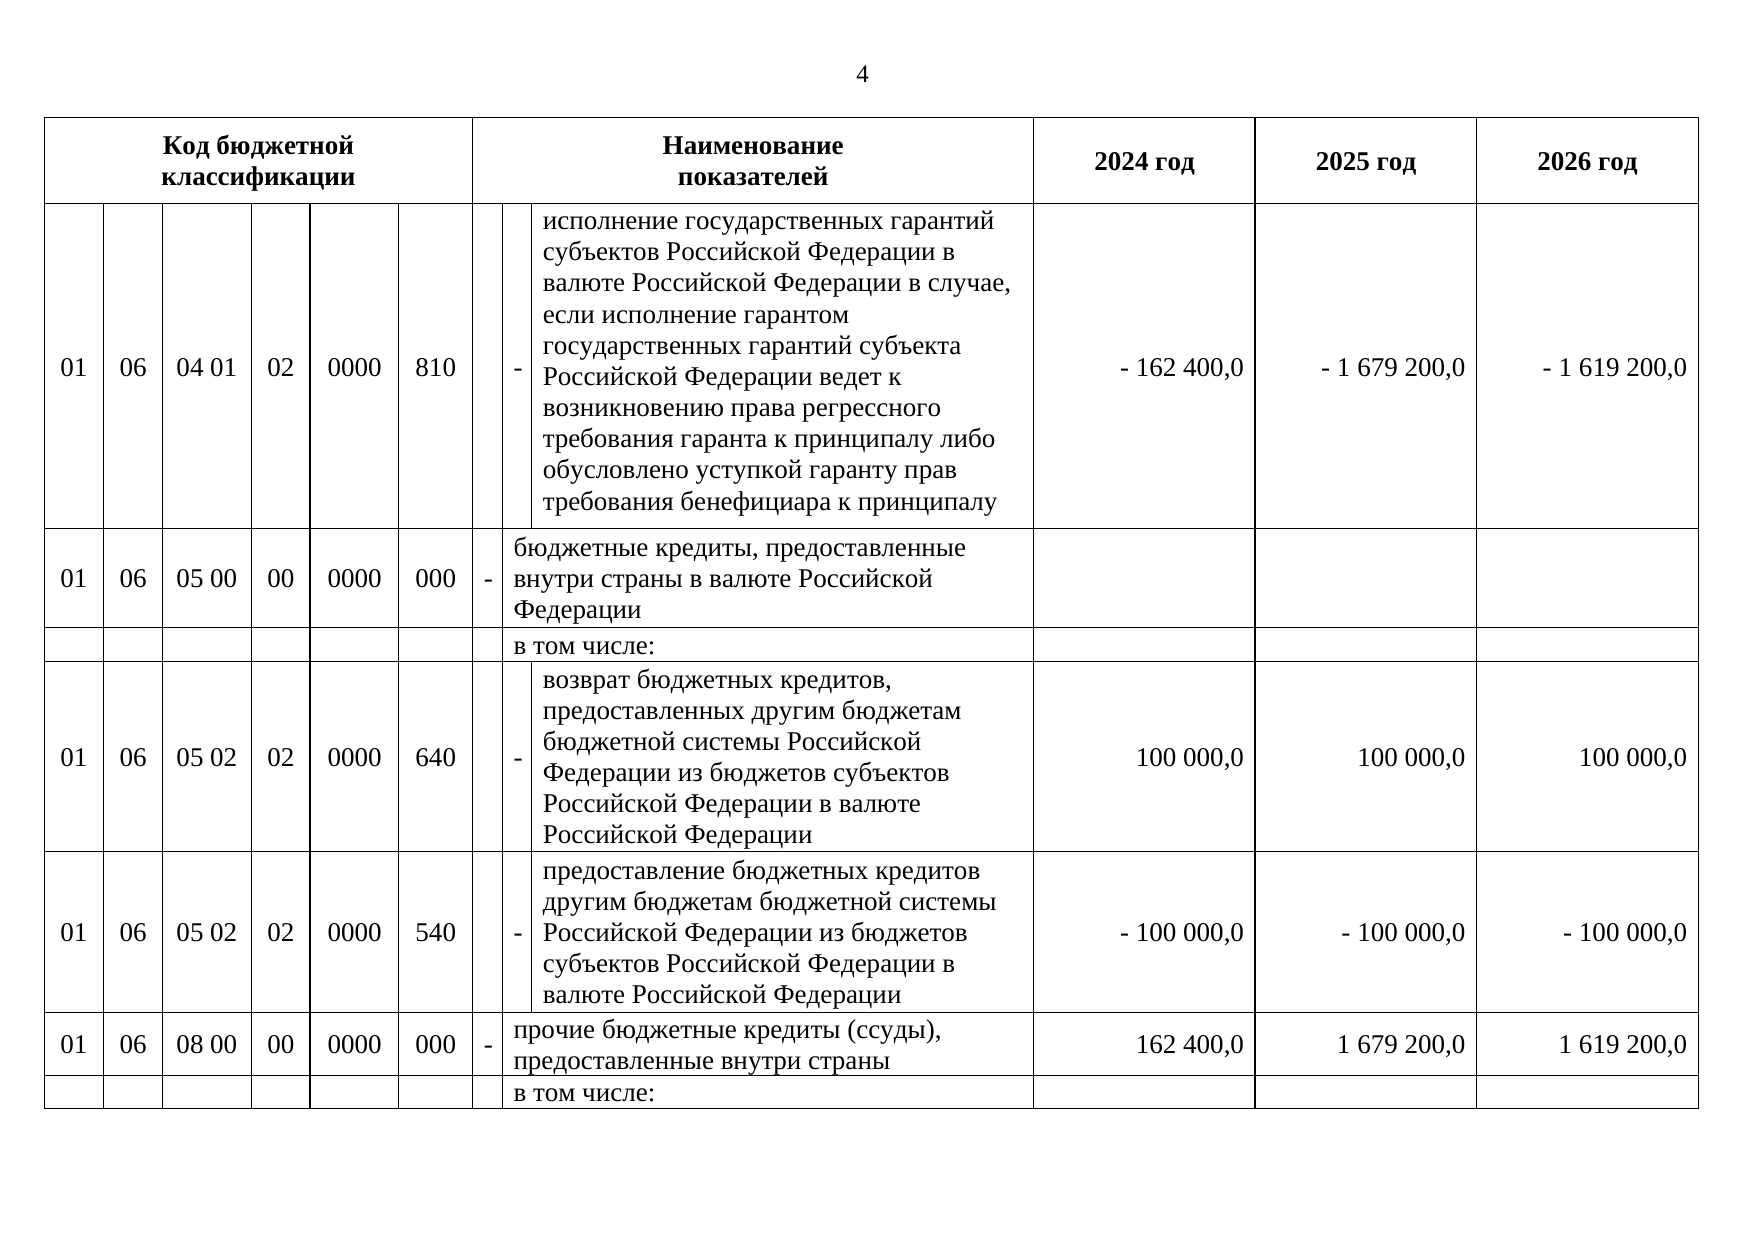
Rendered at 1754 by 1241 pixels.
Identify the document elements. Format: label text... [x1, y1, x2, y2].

table_header 2024 год [1034, 118, 1254, 203]
table_cell 0000 [311, 662, 398, 851]
table_cell [252, 1076, 309, 1107]
table_cell [473, 628, 502, 661]
table_cell 100 000,0 [1256, 662, 1476, 851]
table_cell 810 [399, 204, 472, 528]
table_header 2026 год [1477, 118, 1698, 203]
table_cell бюджетные кредиты, предоставленные внутри страны в валюте Российской Федерации [503, 529, 1033, 627]
table_cell [45, 1076, 103, 1107]
table_cell 100 000,0 [1034, 662, 1254, 851]
table_cell 06 [104, 1013, 162, 1075]
table_cell [473, 662, 502, 851]
table_cell 640 [399, 662, 472, 851]
table_cell 06 [104, 662, 162, 851]
table_cell 01 [45, 529, 103, 627]
table_cell - 162 400,0 [1034, 204, 1254, 528]
table_cell - [503, 852, 531, 1012]
table_cell 01 [45, 1013, 103, 1075]
table_cell 02 [252, 852, 309, 1012]
table_cell 01 [45, 852, 103, 1012]
table_cell 000 [399, 529, 472, 627]
table_cell [104, 628, 162, 661]
table_cell 04 01 [163, 204, 251, 528]
table_cell 162 400,0 [1034, 1013, 1254, 1075]
table_cell - 1 679 200,0 [1256, 204, 1476, 528]
table_cell - [503, 662, 531, 851]
table_cell исполнение государственных гарантий субъектов Российской Федерации в валюте Российской Федерации в случае, если исполнение гарантом государственных гарантий субъекта Российской Федерации ведет к возникновению права регрессного требования гаранта к принципалу либо обусловлено уступкой гаранту прав требования бенефициара к принципалу [532, 204, 1033, 528]
table_cell [163, 1076, 251, 1107]
table_cell 02 [252, 204, 309, 528]
table_cell - [473, 1013, 502, 1075]
table_cell прочие бюджетные кредиты (ссуды), предоставленные внутри страны [503, 1013, 1033, 1075]
table_cell [311, 1076, 398, 1107]
table_cell 1 619 200,0 [1477, 1013, 1698, 1075]
table_cell [1256, 529, 1476, 627]
table_cell 00 [252, 529, 309, 627]
table_cell - 100 000,0 [1477, 852, 1698, 1012]
table_cell 000 [399, 1013, 472, 1075]
table_cell [1034, 1076, 1254, 1107]
table_cell 540 [399, 852, 472, 1012]
table_cell - 100 000,0 [1256, 852, 1476, 1012]
table_cell [1034, 529, 1254, 627]
table_cell - 100 000,0 [1034, 852, 1254, 1012]
table_cell - [473, 529, 502, 627]
table_cell 05 02 [163, 662, 251, 851]
table_cell 02 [252, 662, 309, 851]
table_cell [252, 628, 309, 661]
table_header Наименование показателей [473, 118, 1033, 203]
table_cell [473, 852, 502, 1012]
table_cell 05 00 [163, 529, 251, 627]
table_cell 00 [252, 1013, 309, 1075]
table_cell [311, 628, 398, 661]
table_cell 01 [45, 662, 103, 851]
table_cell 06 [104, 852, 162, 1012]
table_cell 0000 [311, 1013, 398, 1075]
table_cell [1477, 1076, 1698, 1107]
table_cell [1034, 628, 1254, 661]
table_cell 05 02 [163, 852, 251, 1012]
table_cell [1256, 1076, 1476, 1107]
table_cell в том числе: [503, 628, 1033, 661]
table_cell - [503, 204, 531, 528]
table_cell [1256, 628, 1476, 661]
table_cell [473, 1076, 502, 1107]
table_cell 06 [104, 529, 162, 627]
table_cell предоставление бюджетных кредитов другим бюджетам бюджетной системы Российской Федерации из бюджетов субъектов Российской Федерации в валюте Российской Федерации [532, 852, 1033, 1012]
table_cell [163, 628, 251, 661]
table_cell [45, 628, 103, 661]
table_cell 01 [45, 204, 103, 528]
table_cell [399, 1076, 472, 1107]
table_cell 0000 [311, 204, 398, 528]
table_cell в том числе: [503, 1076, 1033, 1107]
table_cell - 1 619 200,0 [1477, 204, 1698, 528]
table_cell [473, 204, 502, 528]
table_cell 0000 [311, 529, 398, 627]
table_cell 100 000,0 [1477, 662, 1698, 851]
table_header 2025 год [1256, 118, 1476, 203]
table_cell [399, 628, 472, 661]
table_cell [104, 1076, 162, 1107]
table_cell [1477, 628, 1698, 661]
table_cell 06 [104, 204, 162, 528]
table_cell 08 00 [163, 1013, 251, 1075]
table_header Код бюджетной классификации [45, 118, 472, 203]
table_cell возврат бюджетных кредитов, предоставленных другим бюджетам бюджетной системы Российской Федерации из бюджетов субъектов Российской Федерации в валюте Российской Федерации [532, 662, 1033, 851]
table_cell [1477, 529, 1698, 627]
table_cell 0000 [311, 852, 398, 1012]
table_cell 1 679 200,0 [1256, 1013, 1476, 1075]
